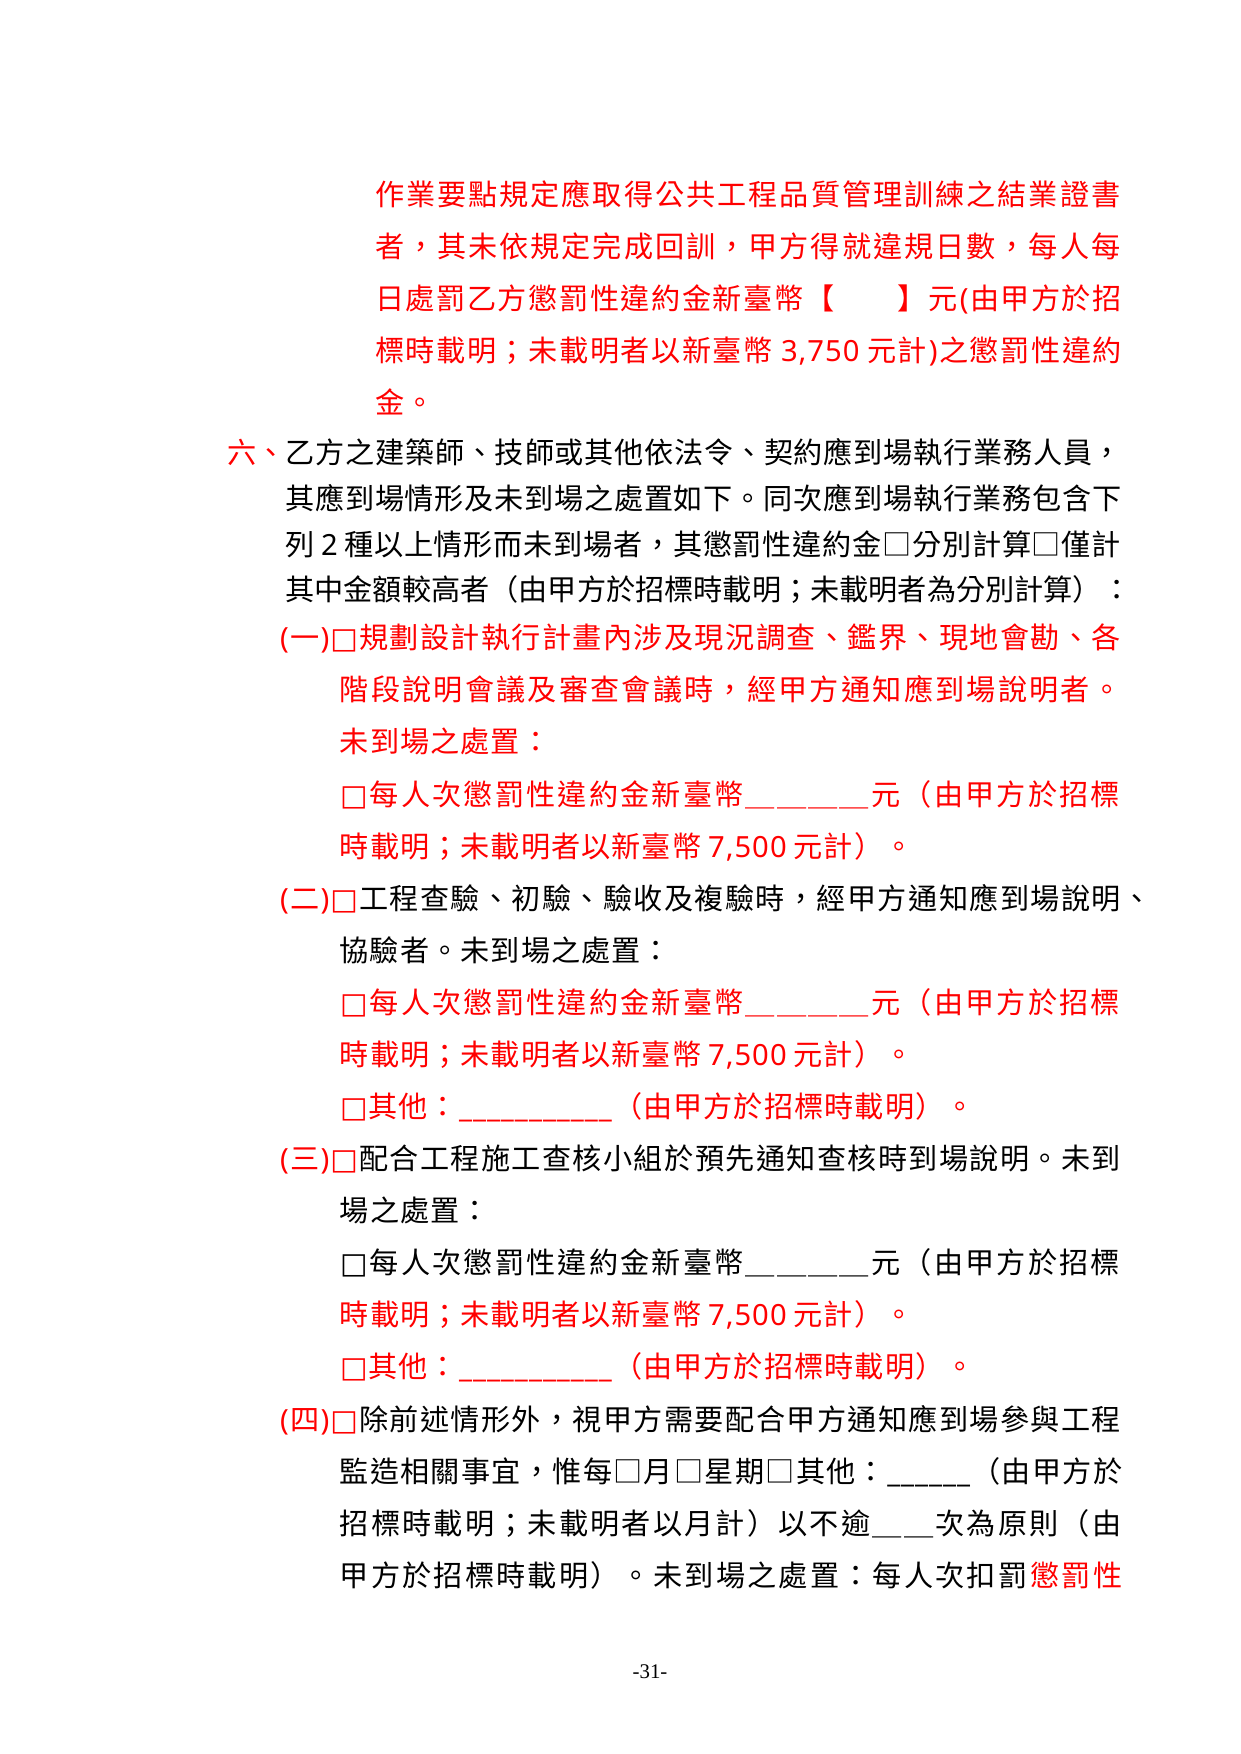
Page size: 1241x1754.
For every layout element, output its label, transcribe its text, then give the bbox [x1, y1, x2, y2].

text □其他：___________（由甲方於招標時載明）。 [339, 1079, 1122, 1131]
text □其他：___________（由甲方於招標時載明）。 [339, 1339, 1122, 1391]
text (一)□規劃設計執行計畫內涉及現況調查、鑑界、現地會勘、各階段說明會議及審查會議時，經甲方通知應到場說明者。未到場之處置： [280, 610, 1122, 766]
text (三)□配合工程施工查核小組於預先通知查核時到場說明。未到場之處置： [280, 1131, 1122, 1235]
list 乙方之建築師、技師或其他依法令、契約應到場執行業務人員，其應到場情形及未到場之處置如下。同次應到場執行業務包含下列2種以上情形而未到場者，其懲罰性違約金□分別計算□僅計其中金額較高者（由甲方於招標時載明；未載明者為分別計算）： [227, 427, 1122, 610]
text (二)□工程查驗、初驗、驗收及複驗時，經甲方通知應到場說明、協驗者。未到場之處置： [280, 870, 1122, 974]
text □每人次懲罰性違約金新臺幣＿＿＿＿元（由甲方於招標時載明；未載明者以新臺幣7,500元計）。 [339, 1235, 1122, 1339]
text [280, 1391, 1122, 1599]
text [280, 166, 1122, 427]
text □每人次懲罰性違約金新臺幣＿＿＿＿元（由甲方於招標時載明；未載明者以新臺幣7,500元計）。 [339, 974, 1122, 1079]
text □每人次懲罰性違約金新臺幣＿＿＿＿元（由甲方於招標時載明；未載明者以新臺幣7,500元計）。 [339, 766, 1122, 870]
